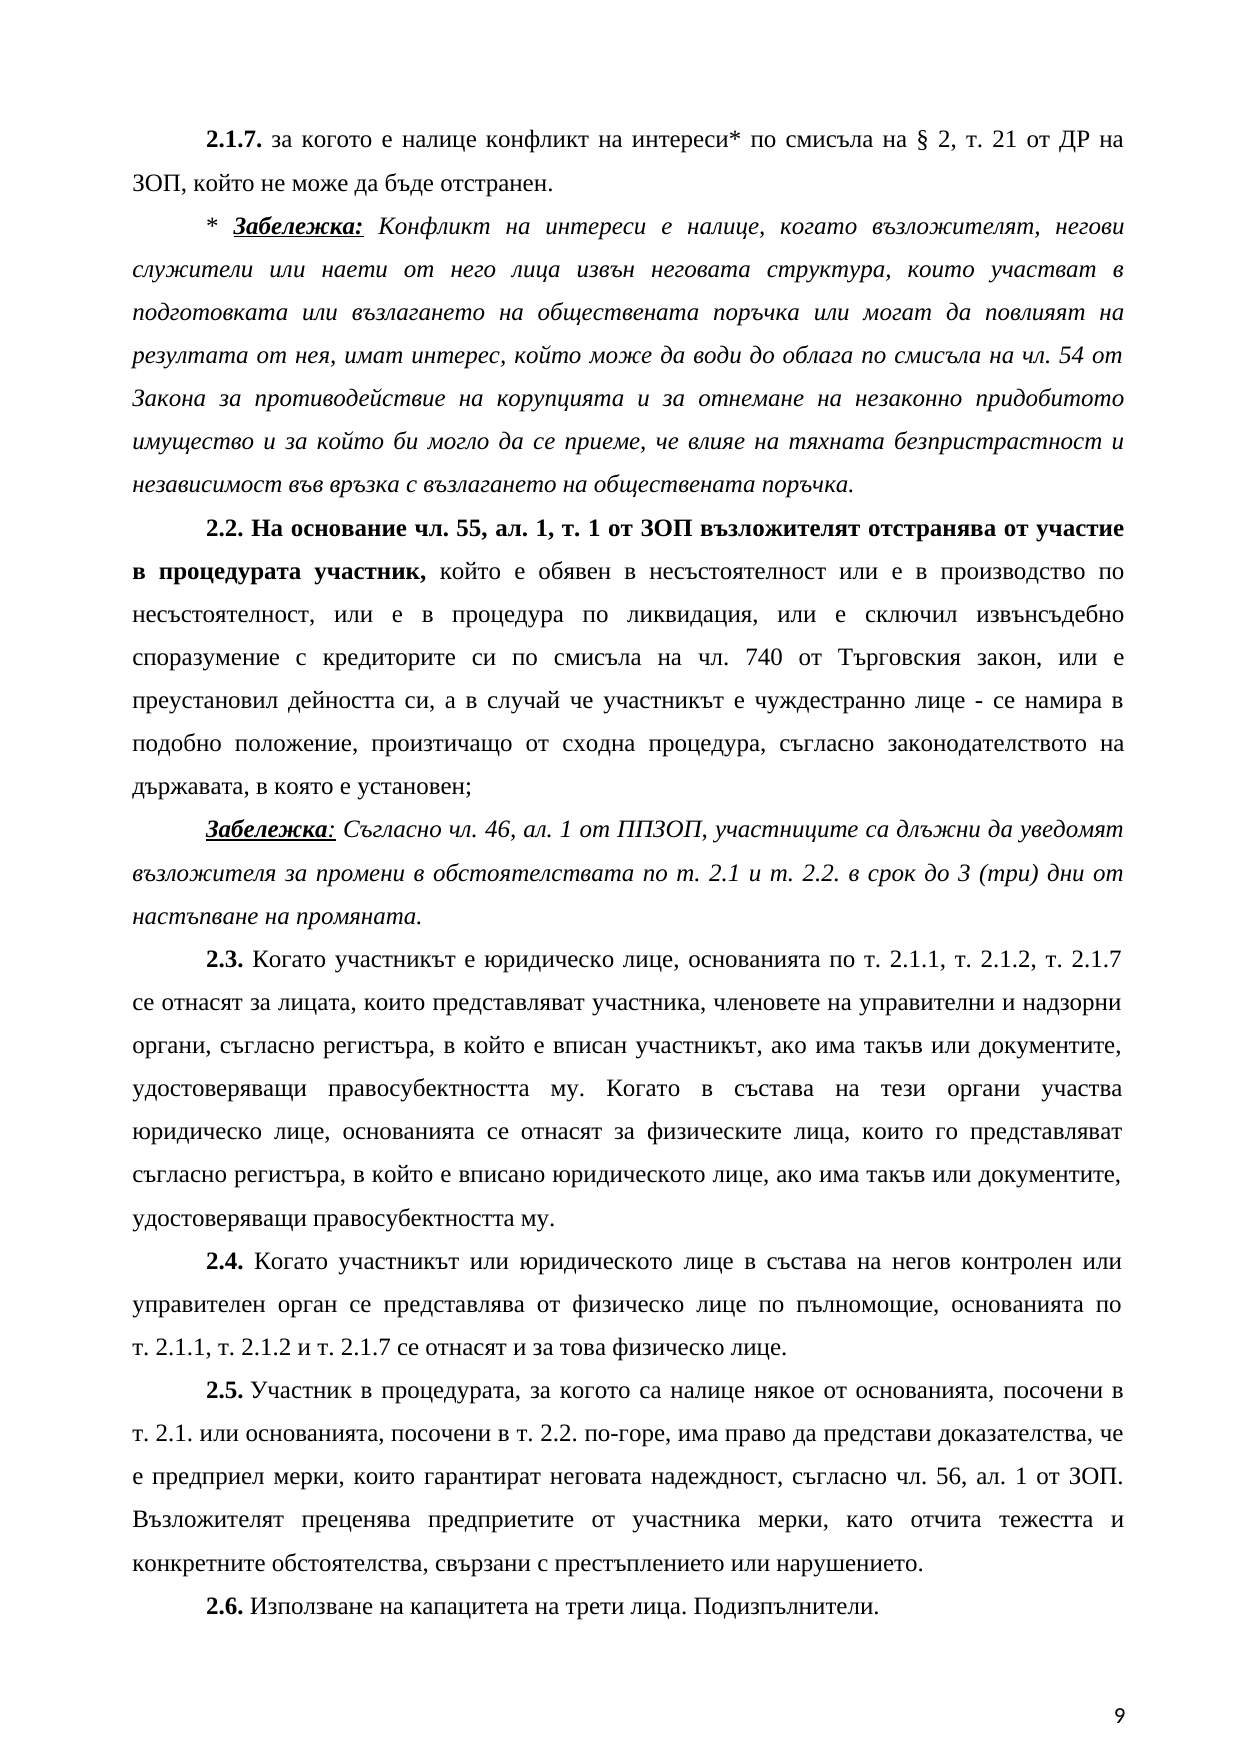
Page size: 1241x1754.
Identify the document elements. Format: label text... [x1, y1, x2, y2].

text 2.4. Когато участникът или юридическото лице в състава на негов контролен или управителен орган се представлява от физическо лице по пълномощие, основанията по т. 2.1.1, т. 2.1.2 и т. 2.1.7 се отнасят и за това физическо лице. [132, 1246, 1123, 1361]
text 2.2. На основание чл. 55, ал. 1, т. 1 от ЗОП възложителят отстранява от участие в процедурата участник, който е обявен в несъстоятелност или е в производство по несъстоятелност, или е в процедура по ликвидация, или е сключил извънсъдебно споразумение с кредиторите си по смисъла на чл. 740 от Търговския закон, или е преустановил дейността си, а в случай че участникът е чуждестранно лице - се намира в подобно положение, произтичащо от сходна процедура, съгласно законодателството на държавата, в която е установен; [132, 513, 1125, 800]
text 2.5. Участник в процедурата, за когото са налице някое от основанията, посочени в т. 2.1. или основанията, посочени в т. 2.2. по-горе, има право да представи доказателства, че е предприел мерки, които гарантират неговата надеждност, съгласно чл. 56, ал. 1 от ЗОП. Възложителят преценява предприетите от участника мерки, като отчита тежестта и конкретните обстоятелства, свързани с престъплението или нарушението. [132, 1375, 1125, 1576]
text Забележка: Съгласно чл. 46, ал. 1 от ППЗОП, участниците са длъжни да уведомят възложителя за промени в обстоятелствата по т. 2.1 и т. 2.2. в срок до 3 (три) дни от настъпване на промяната. [132, 814, 1125, 929]
text * Забележка: Конфликт на интереси е налице, когато възложителят, негови служители или наети от него лица извън неговата структура, които участват в подготовката или възлагането на обществената поръчка или могат да повлияят на резултата от нея, имат интерес, който може да води до облага по смисъла на чл. 54 от Закона за противодействие на корупцията и за отнемане на незаконно придобитото имущество и за който би могло да се приеме, че влияе на тяхната безпристрастност и независимост във връзка с възлагането на обществената поръчка. [132, 211, 1125, 498]
text 2.6. Използване на капацитета на трети лица. Подизпълнители. [132, 1591, 1125, 1619]
text 2.1.7. за когото е налице конфликт на интереси* по смисъла на § 2, т. 21 от ДР на ЗОП, който не може да бъде отстранен. [132, 124, 1125, 196]
text 2.3. Когато участникът е юридическо лице, основанията по т. 2.1.1, т. 2.1.2, т. 2.1.7 се отнасят за лицата, които представляват участника, членовете на управителни и надзорни органи, съгласно регистъра, в който е вписан участникът, ако има такъв или документите, удостоверяващи правосубектността му. Когато в състава на тези органи участва юридическо лице, основанията се отнасят за физическите лица, които го представляват съгласно регистъра, в който е вписано юридическото лице, ако има такъв или документите, удостоверяващи правосубектността му. [132, 944, 1123, 1231]
